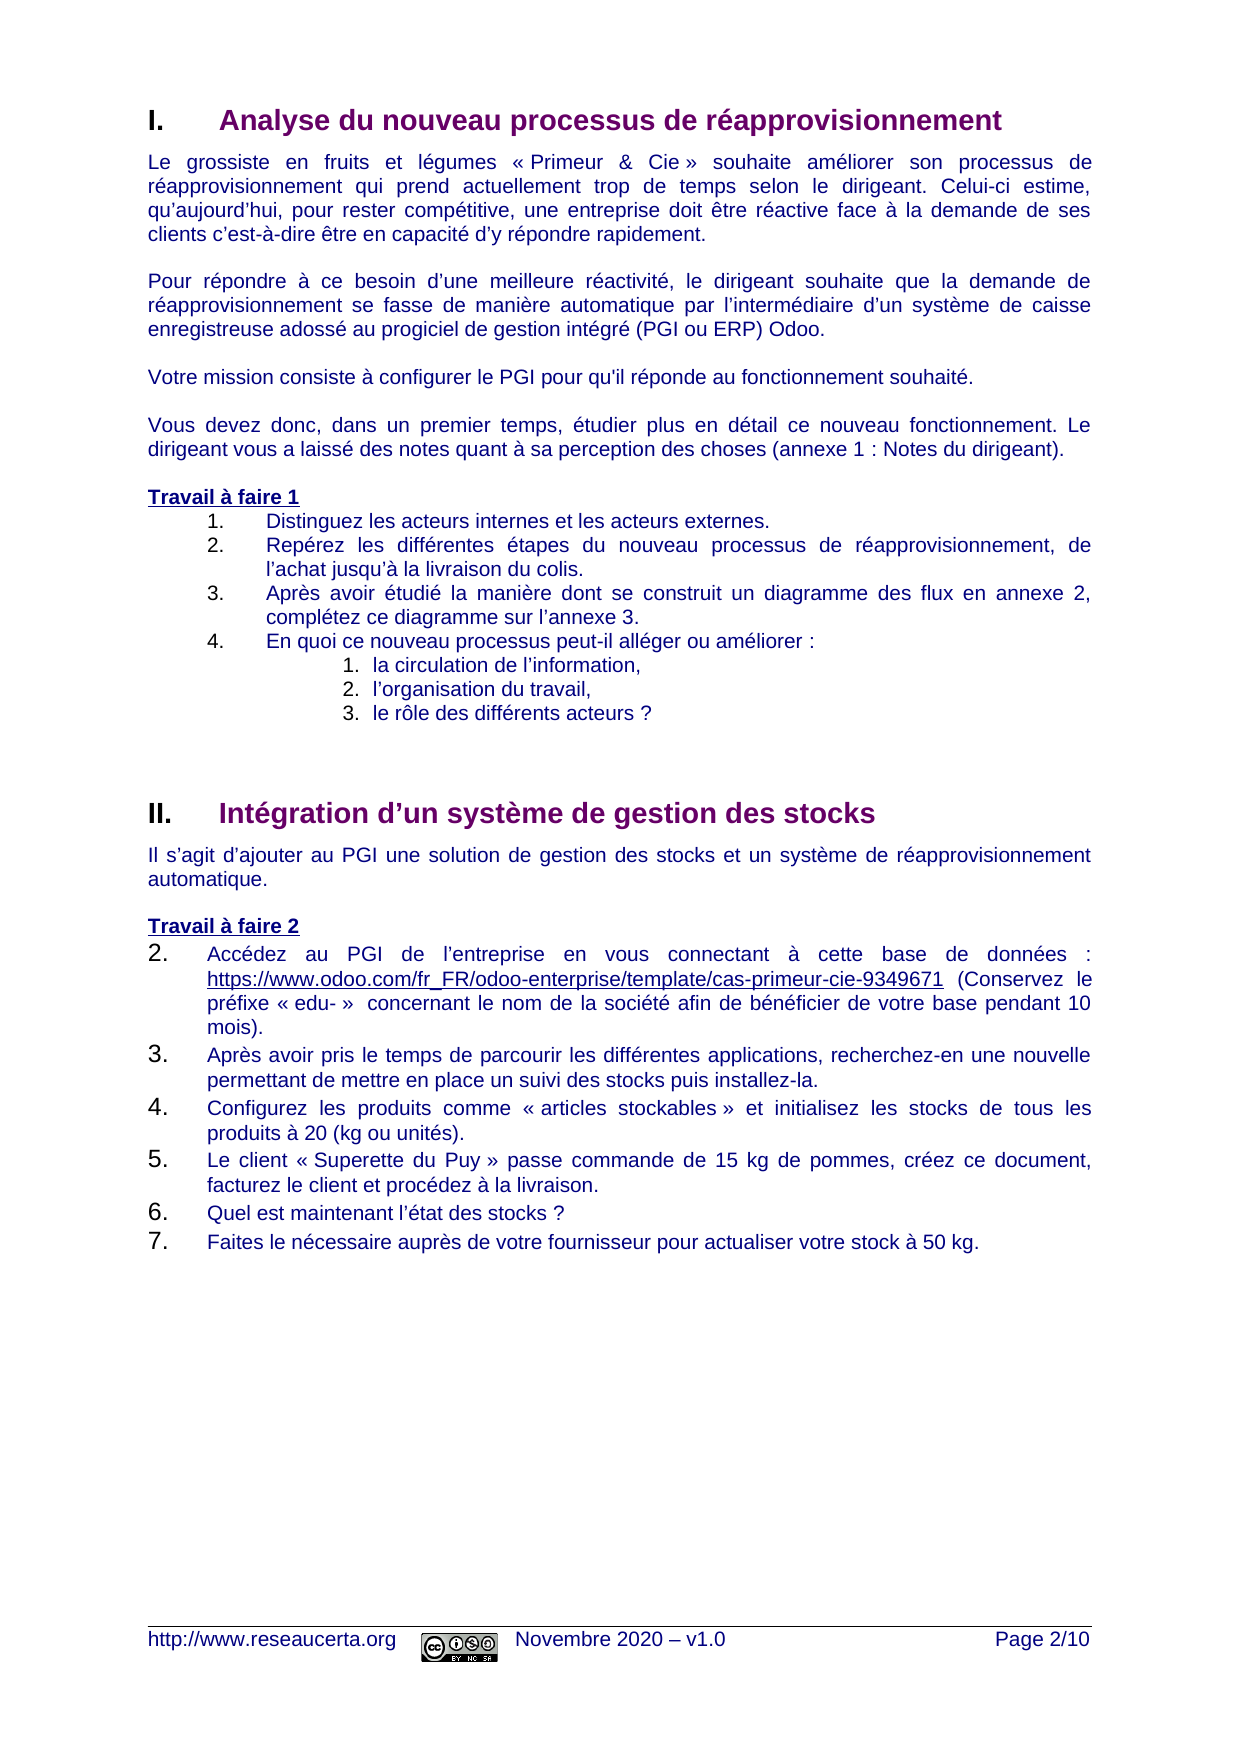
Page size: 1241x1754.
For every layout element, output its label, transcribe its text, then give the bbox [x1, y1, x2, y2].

list Le client « Superette du Puy » passe commande de 15 kg de pommes, créez ce document, facturez le client et procédez à la livraison. [148, 1144, 1092, 1197]
list Distinguez les acteurs internes et les acteurs externes. [207, 509, 1092, 533]
list Après avoir pris le temps de parcourir les différentes applications, recherchez-en une nouvelle permettant de mettre en place un suivi des stocks puis installez-la. [148, 1039, 1092, 1092]
list l’organisation du travail, [342, 677, 1092, 701]
subtitle Intégration d’un système de gestion des stocks [148, 796, 1092, 830]
text Il s’agit d’ajouter au PGI une solution de gestion des stocks et un système de réapprovisionnement automatique. [148, 842, 1092, 890]
text Votre mission consiste à configurer le PGI pour qu'il réponde au fonctionnement souhaité. [148, 365, 1092, 389]
list Accédez au PGI de l’entreprise en vous connectant à cette base de données : https://www.odoo.com/fr_FR/odoo-enterprise/template/cas-primeur-cie-9349671 (Conservez le préfixe « edu- » concernant le nom de la société afin de bénéficier de votre base pendant 10 mois). [148, 938, 1092, 1039]
text Travail à faire 1 [148, 485, 1092, 509]
list Repérez les différentes étapes du nouveau processus de réapprovisionnement, de l’achat jusqu’à la livraison du colis. [207, 533, 1092, 581]
list Quel est maintenant l’état des stocks ? [148, 1197, 1092, 1226]
picture [421, 1633, 498, 1662]
list Configurez les produits comme « articles stockables » et initialisez les stocks de tous les produits à 20 (kg ou unités). [148, 1092, 1092, 1144]
list Après avoir étudié la manière dont se construit un diagramme des flux en annexe 2, complétez ce diagramme sur l’annexe 3. [207, 581, 1092, 629]
list En quoi ce nouveau processus peut-il alléger ou améliorer : [207, 629, 1092, 653]
list la circulation de l’information, [342, 653, 1092, 677]
text Le grossiste en fruits et légumes « Primeur & Cie » souhaite améliorer son processus de réapprovisionnement qui prend actuellement trop de temps selon le dirigeant. Celui-ci estime, qu’aujourd’hui, pour rester compétitive, une entreprise doit être réactive face à la demande de ses clients c’est-à-dire être en capacité d’y répondre rapidement. [148, 149, 1092, 245]
text Vous devez donc, dans un premier temps, étudier plus en détail ce nouveau fonctionnement. Le dirigeant vous a laissé des notes quant à sa perception des choses (annexe 1 : Notes du dirigeant). [148, 413, 1092, 461]
list le rôle des différents acteurs ? [342, 701, 1092, 724]
text Pour répondre à ce besoin d’une meilleure réactivité, le dirigeant souhaite que la demande de réapprovisionnement se fasse de manière automatique par l’intermédiaire d’un système de caisse enregistreuse adossé au progiciel de gestion intégré (PGI ou ERP) Odoo. [148, 269, 1092, 341]
text Travail à faire 2 [148, 914, 1092, 938]
subtitle Analyse du nouveau processus de réapprovisionnement [148, 103, 1092, 137]
list Faites le nécessaire auprès de votre fournisseur pour actualiser votre stock à 50 kg. [148, 1226, 1092, 1254]
